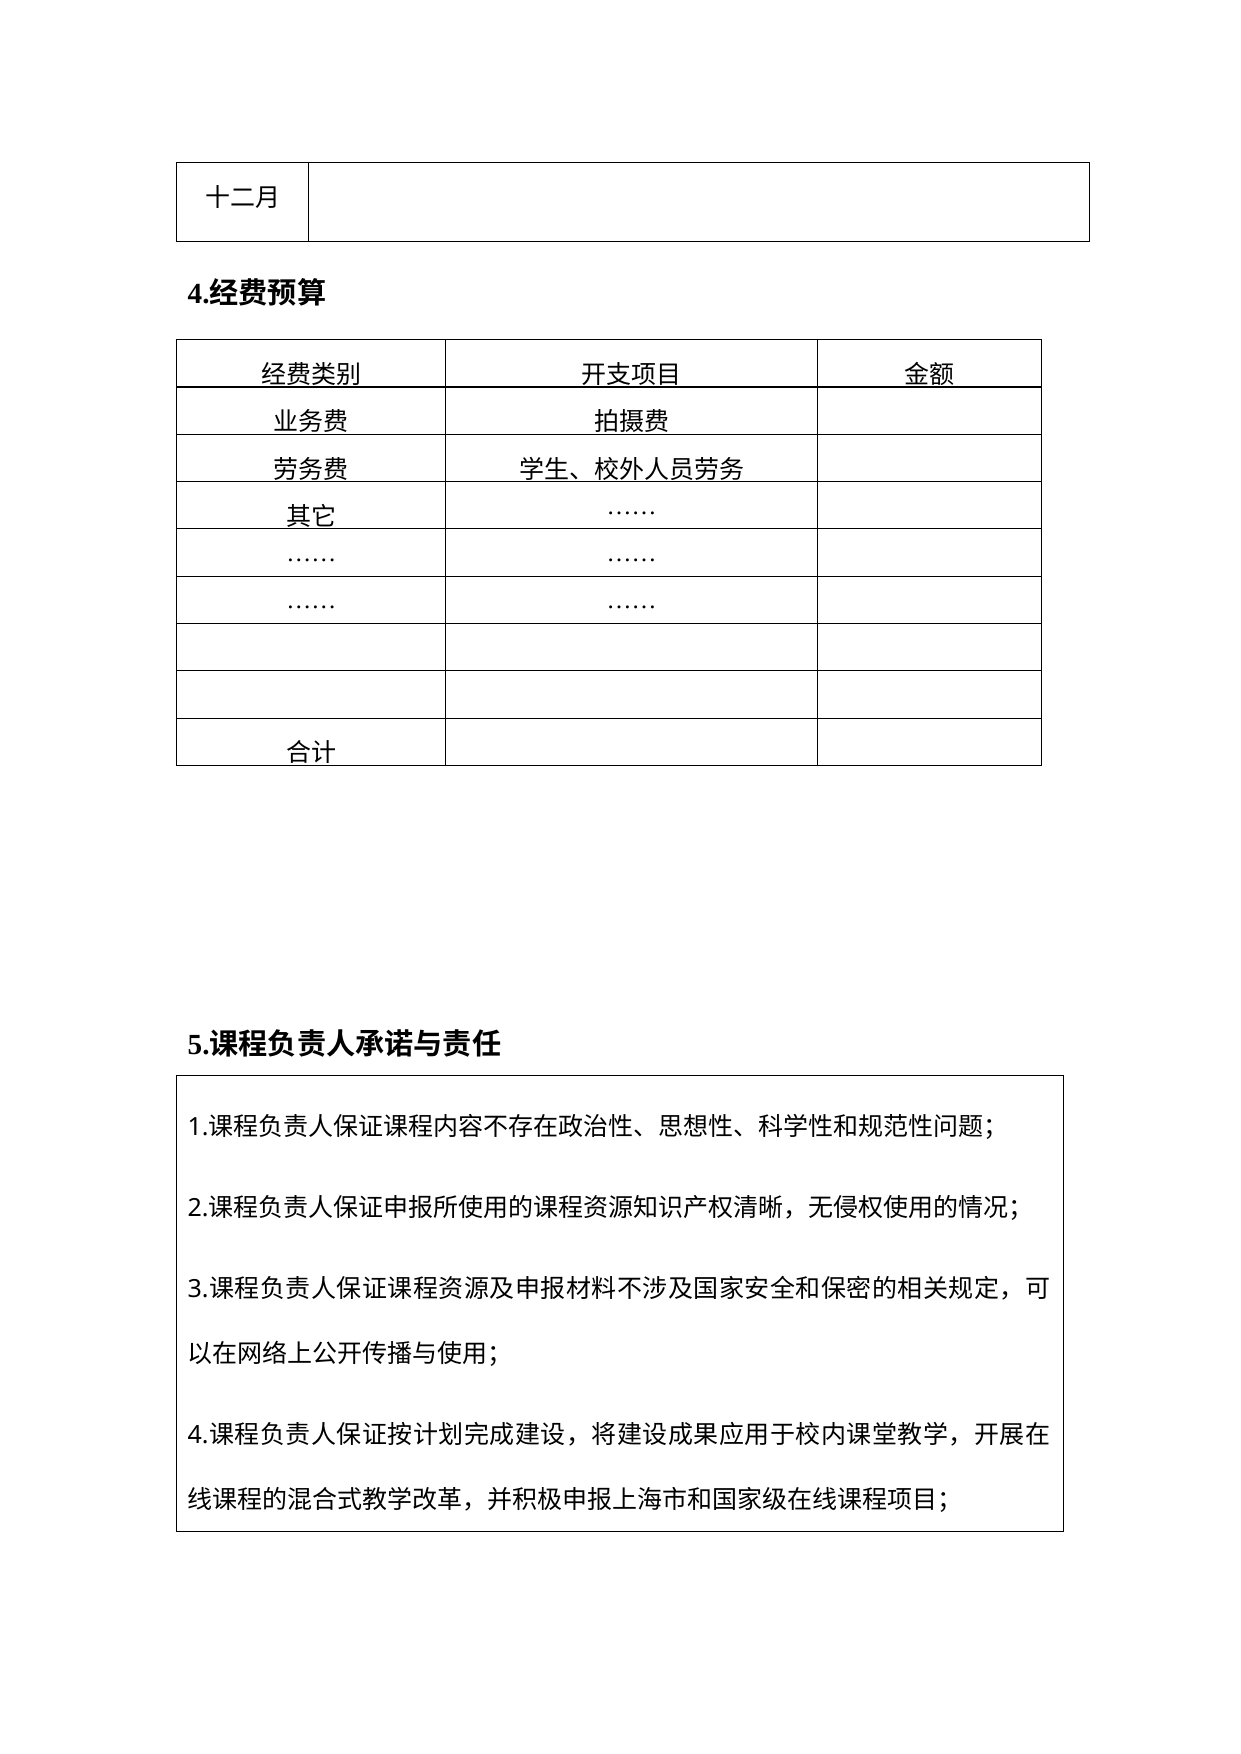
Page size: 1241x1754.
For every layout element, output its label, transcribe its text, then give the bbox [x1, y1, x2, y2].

table_cell [818, 529, 1041, 576]
table_cell [446, 624, 817, 670]
table_cell [818, 435, 1041, 481]
table_cell 劳务费 [177, 435, 445, 481]
table_cell [446, 719, 817, 765]
table_cell [818, 388, 1041, 434]
table_cell [177, 671, 445, 717]
table_cell …… [177, 577, 445, 623]
table_cell [446, 671, 817, 717]
table_cell [309, 163, 1089, 241]
table_cell 其它 [177, 482, 445, 528]
table_cell …… [446, 577, 817, 623]
table_header 开支项目 [446, 340, 817, 386]
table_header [177, 1076, 1063, 1531]
table_cell [818, 624, 1041, 670]
table_cell 拍摄费 [446, 388, 817, 434]
table_cell [177, 624, 445, 670]
table_cell …… [177, 529, 445, 576]
table_cell 合计 [177, 719, 445, 765]
table_cell [818, 671, 1041, 717]
table_cell 学生、校外人员劳务 [446, 435, 817, 481]
table_cell 业务费 [177, 388, 445, 434]
table_cell [818, 577, 1041, 623]
text 5.课程负责人承诺与责任 [187, 1009, 1053, 1074]
table_cell [818, 482, 1041, 528]
table_cell 十二月 [177, 163, 308, 241]
table_header 金额 [818, 340, 1041, 386]
table_cell [818, 719, 1041, 765]
text 4.经费预算 [187, 258, 1053, 323]
table_cell …… [446, 529, 817, 576]
table_cell …… [446, 482, 817, 528]
table_header 经费类别 [177, 340, 445, 386]
